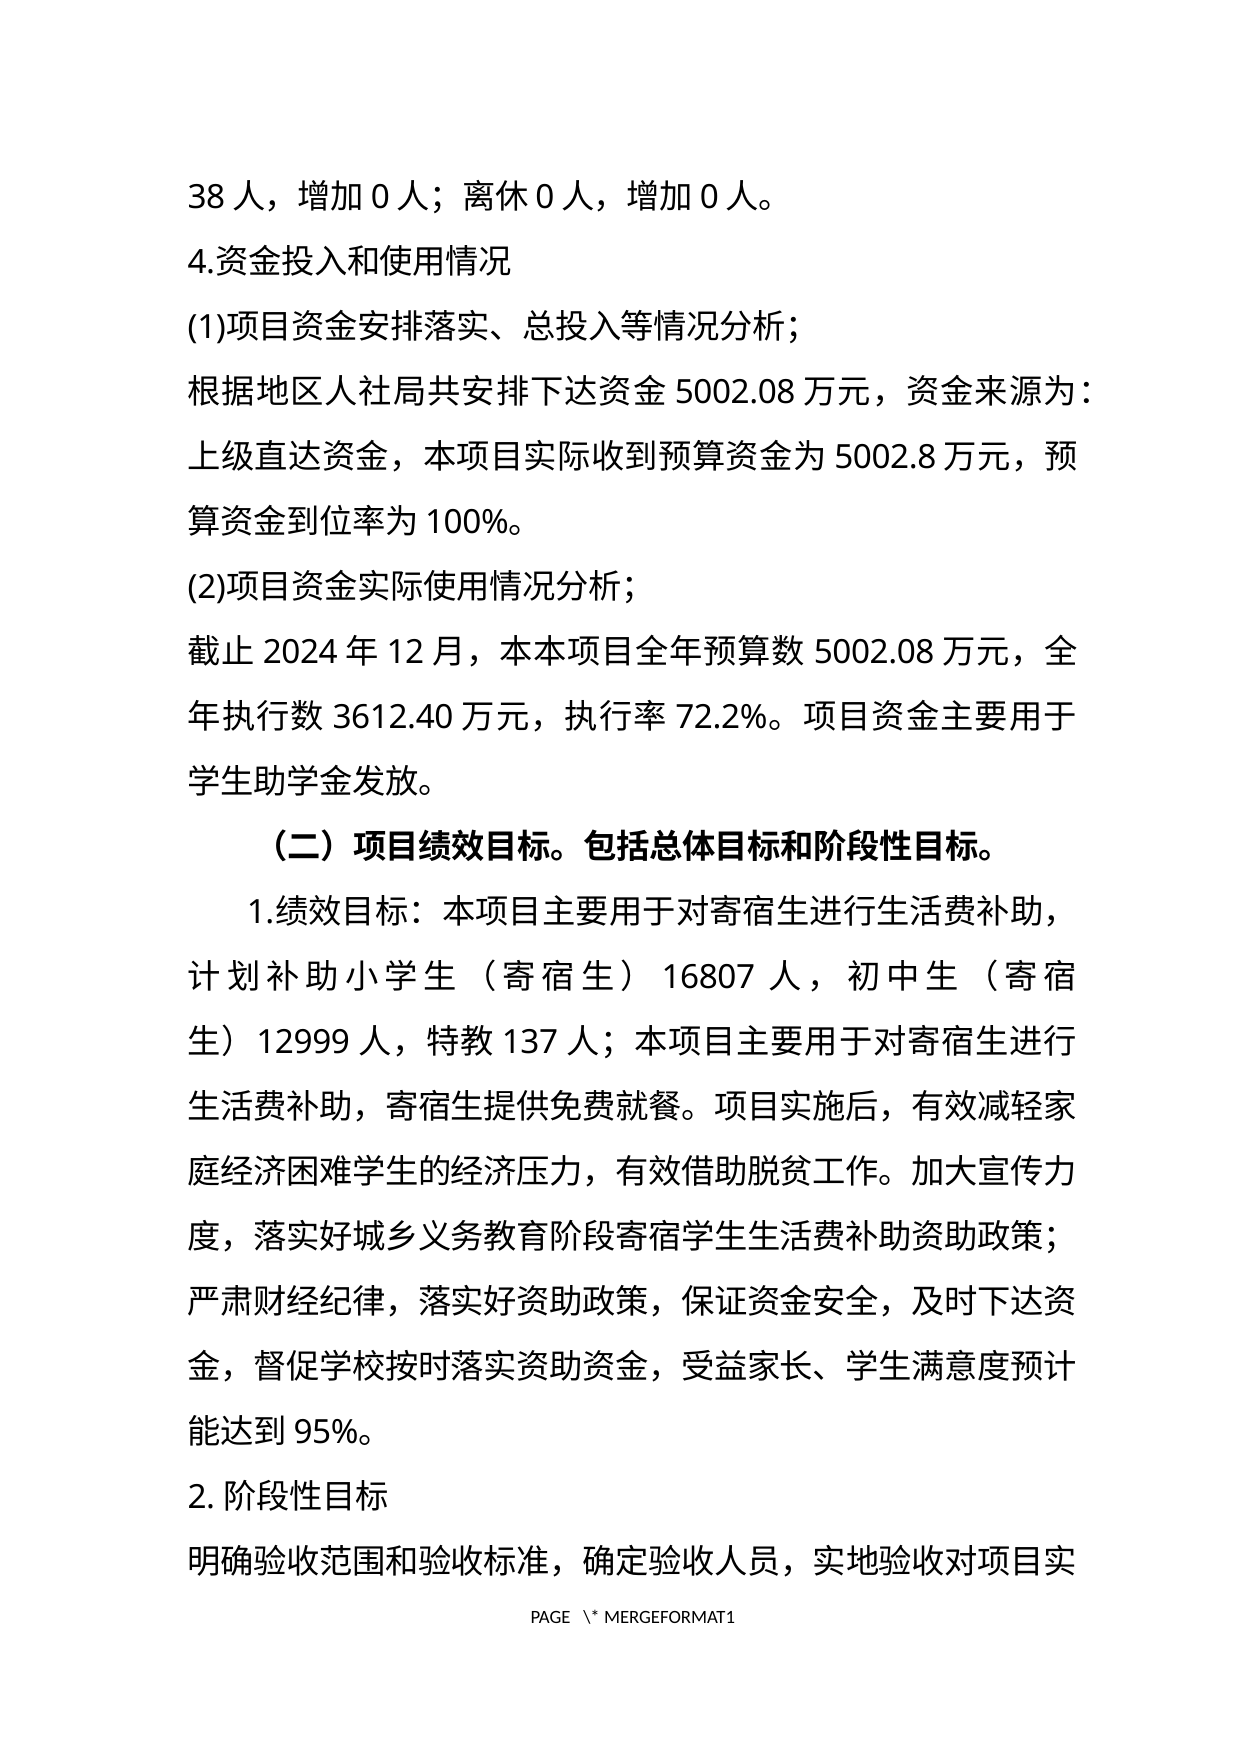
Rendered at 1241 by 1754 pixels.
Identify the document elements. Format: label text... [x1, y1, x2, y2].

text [187, 877, 1078, 1592]
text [187, 162, 1078, 812]
text （二）项目绩效目标。包括总体目标和阶段性目标。 [187, 812, 1078, 877]
